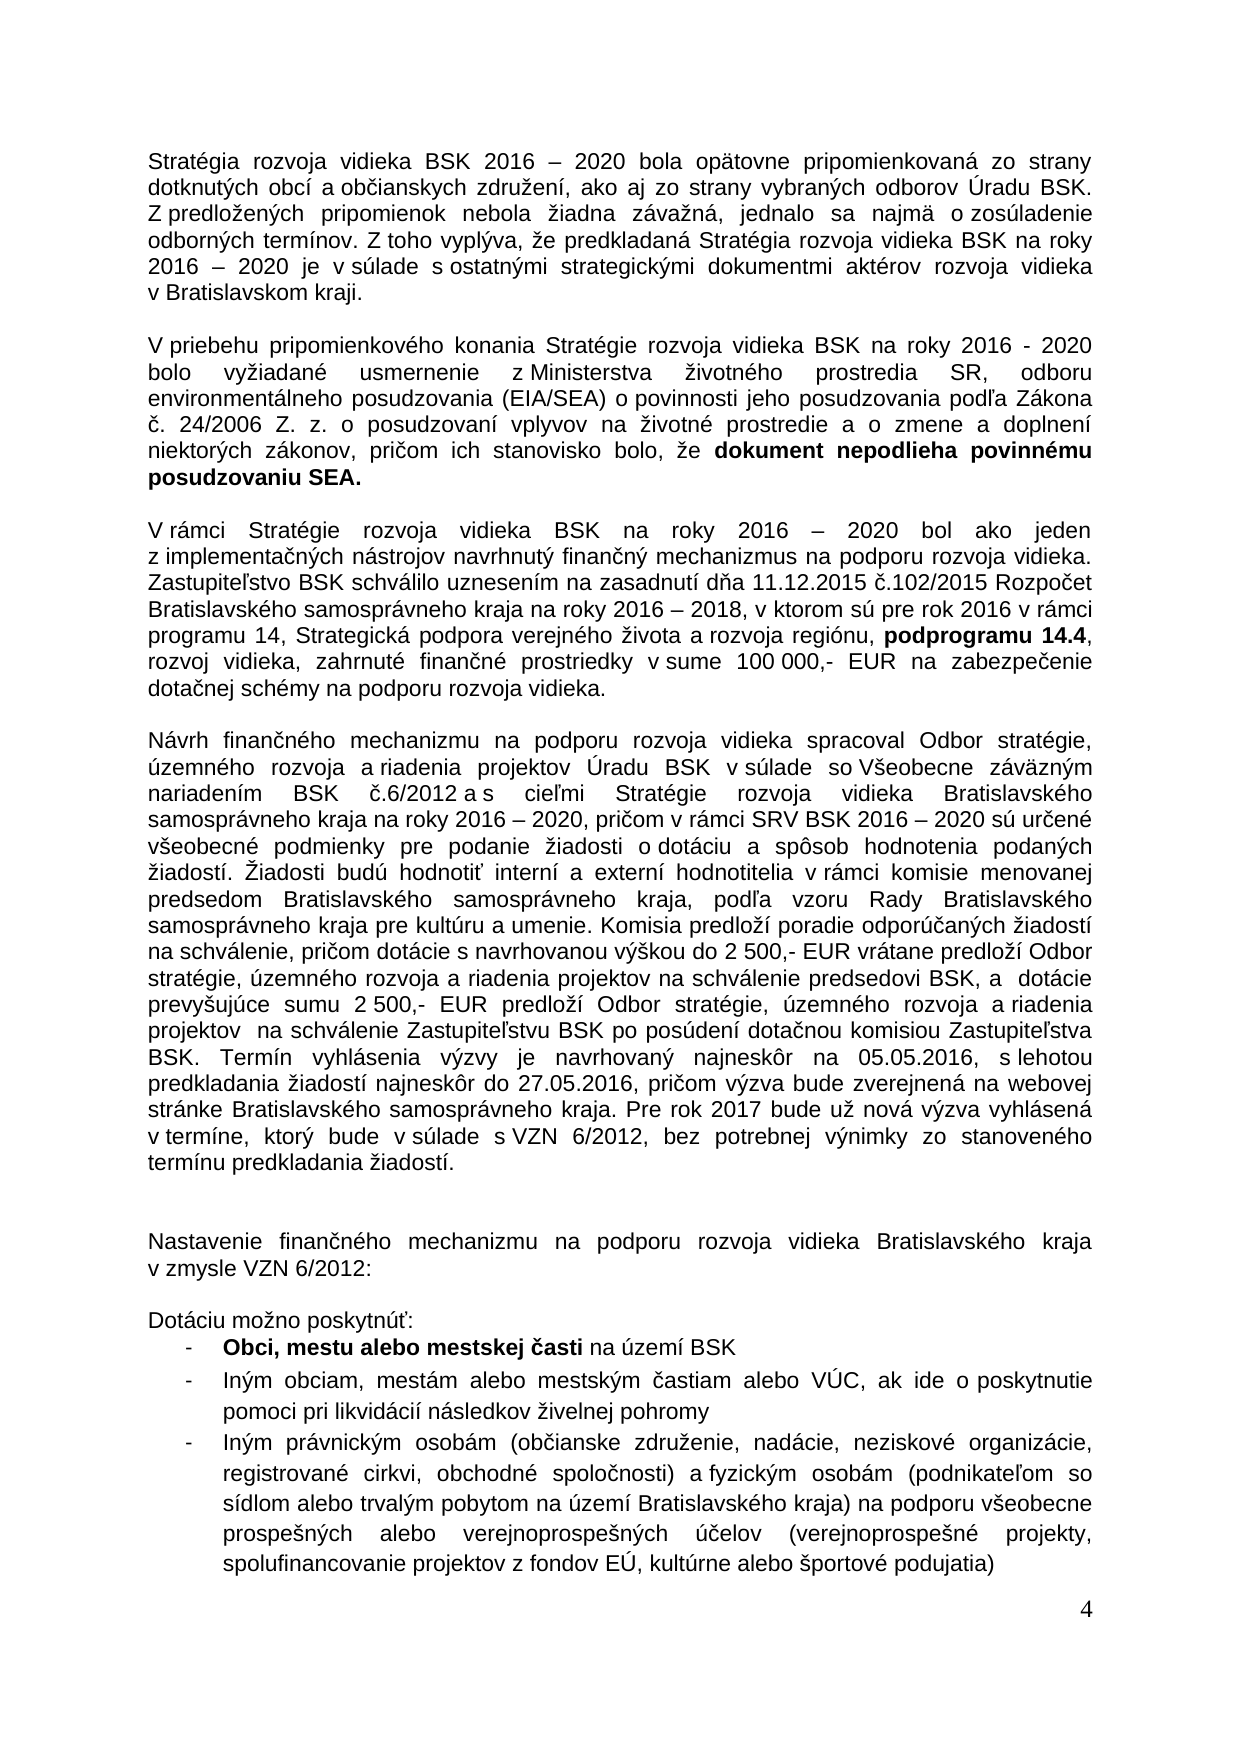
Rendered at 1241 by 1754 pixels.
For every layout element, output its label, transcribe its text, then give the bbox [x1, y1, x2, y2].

text Návrh finančného mechanizmu na podporu rozvoja vidieka spracoval Odbor stratégie, územného rozvoja a riadenia projektov Úradu BSK v súlade so Všeobecne záväzným nariadením BSK č.6/2012 a s cieľmi Stratégie rozvoja vidieka Bratislavského samosprávneho kraja na roky 2016 – 2020, pričom v rámci SRV BSK 2016 – 2020 sú určené všeobecné podmienky pre podanie žiadosti o dotáciu a spôsob hodnotenia podaných žiadostí. Žiadosti budú hodnotiť interní a externí hodnotitelia v rámci komisie menovanej predsedom Bratislavského samosprávneho kraja, podľa vzoru Rady Bratislavského samosprávneho kraja pre kultúru a umenie. Komisia predloží poradie odporúčaných žiadostí na schválenie, pričom dotácie s navrhovanou výškou do 2 500,- EUR vrátane predloží Odbor stratégie, územného rozvoja a riadenia projektov na schválenie predsedovi BSK, a dotácie prevyšujúce sumu 2 500,- EUR predloží Odbor stratégie, územného rozvoja a riadenia projektov na schválenie Zastupiteľstvu BSK po posúdení dotačnou komisiou Zastupiteľstva BSK. Termín vyhlásenia výzvy je navrhovaný najneskôr na 05.05.2016, s lehotou predkladania žiadostí najneskôr do 27.05.2016, pričom výzva bude zverejnená na webovej stránke Bratislavského samosprávneho kraja. Pre rok 2017 bude už nová výzva vyhlásená v termíne, ktorý bude v súlade s VZN 6/2012, bez potrebnej výnimky zo stanoveného termínu predkladania žiadostí. [148, 727, 1093, 1175]
list Iným právnickým osobám (občianske združenie, nadácie, neziskové organizácie, registrované cirkvi, obchodné spoločnosti) a fyzickým osobám (podnikateľom so sídlom alebo trvalým pobytom na území Bratislavského kraja) na podporu všeobecne prospešných alebo verejnoprospešných účelov (verejnoprospešné projekty, spolufinancovanie projektov z fondov EÚ, kultúrne alebo športové podujatia) [185, 1428, 1093, 1577]
text Nastavenie finančného mechanizmu na podporu rozvoja vidieka Bratislavského kraja v zmysle VZN 6/2012: [148, 1228, 1093, 1281]
text Dotáciu možno poskytnúť: [148, 1307, 1093, 1333]
list Obci, mestu alebo mestskej časti na území BSK [185, 1333, 1093, 1362]
text Stratégia rozvoja vidieka BSK 2016 – 2020 bola opätovne pripomienkovaná zo strany dotknutých obcí a občianskych združení, ako aj zo strany vybraných odborov Úradu BSK. Z predložených pripomienok nebola žiadna závažná, jednalo sa najmä o zosúladenie odborných termínov. Z toho vyplýva, že predkladaná Stratégia rozvoja vidieka BSK na roky 2016 – 2020 je v súlade s ostatnými strategickými dokumentmi aktérov rozvoja vidieka v Bratislavskom kraji. [148, 148, 1093, 306]
text V priebehu pripomienkového konania Stratégie rozvoja vidieka BSK na roky 2016 - 2020 bolo vyžiadané usmernenie z Ministerstva životného prostredia SR, odboru environmentálneho posudzovania (EIA/SEA) o povinnosti jeho posudzovania podľa Zákona č. 24/2006 Z. z. o posudzovaní vplyvov na životné prostredie a o zmene a doplnení niektorých zákonov, pričom ich stanovisko bolo, že dokument nepodlieha povinnému posudzovaniu SEA. [148, 332, 1093, 490]
list Iným obciam, mestám alebo mestským častiam alebo VÚC, ak ide o poskytnutie pomoci pri likvidácií následkov živelnej pohromy [185, 1366, 1093, 1424]
text V rámci Stratégie rozvoja vidieka BSK na roky 2016 – 2020 bol ako jeden z implementačných nástrojov navrhnutý finančný mechanizmus na podporu rozvoja vidieka. Zastupiteľstvo BSK schválilo uznesením na zasadnutí dňa 11.12.2015 č.102/2015 Rozpočet Bratislavského samosprávneho kraja na roky 2016 – 2018, v ktorom sú pre rok 2016 v rámci programu 14, Strategická podpora verejného života a rozvoja regiónu, podprogramu 14.4, rozvoj vidieka, zahrnuté finančné prostriedky v sume 100 000,- EUR na zabezpečenie dotačnej schémy na podporu rozvoja vidieka. [148, 517, 1093, 701]
